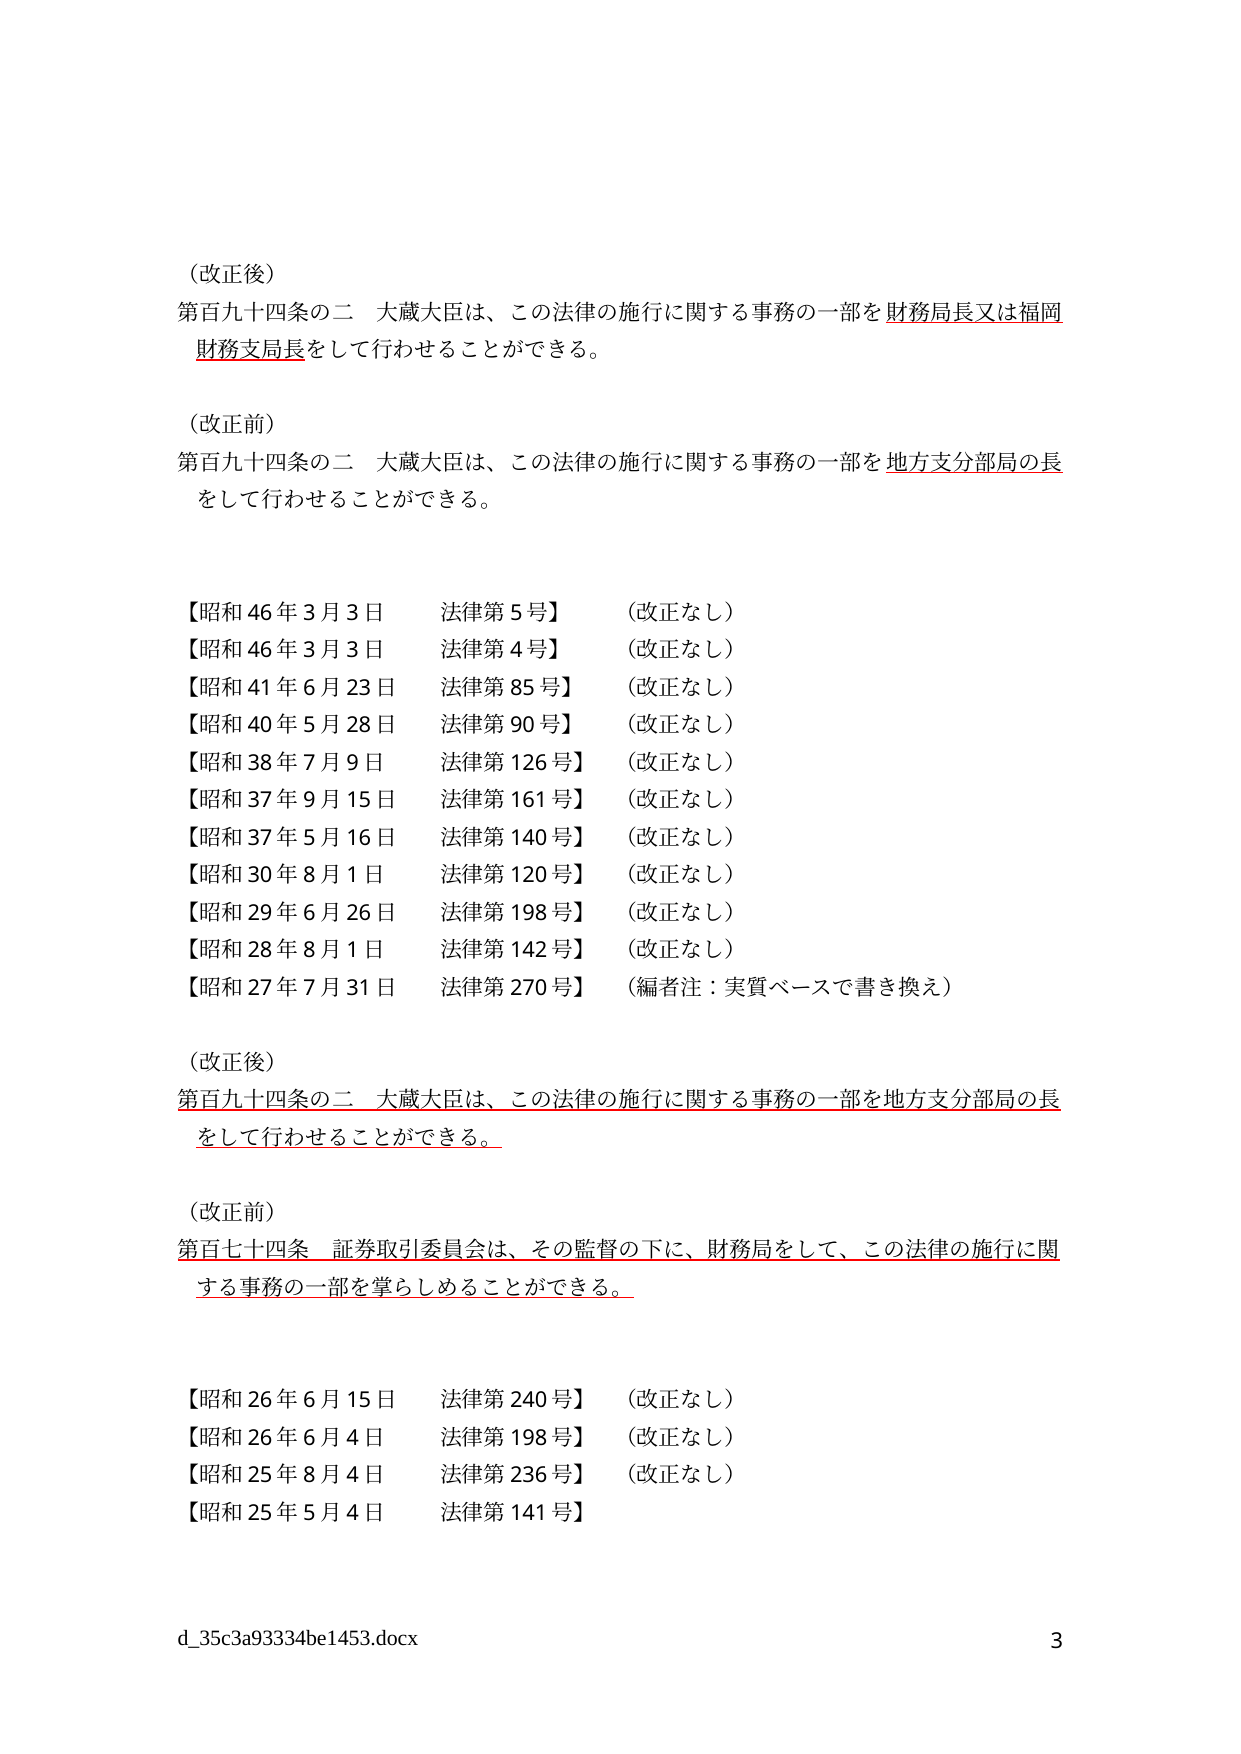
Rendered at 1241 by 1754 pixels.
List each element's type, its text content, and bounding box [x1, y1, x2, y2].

text 【昭和40年5月28日 法律第90号】 （改正なし） [177, 704, 1063, 742]
text 【昭和28年8月1日 法律第142号】 （改正なし） [177, 929, 1063, 967]
text 【昭和41年6月23日 法律第85号】 （改正なし） [177, 667, 1063, 704]
text 【昭和25年8月4日 法律第236号】 （改正なし） [177, 1454, 1063, 1492]
text 【昭和26年6月15日 法律第240号】 （改正なし） [177, 1379, 1063, 1417]
text 【昭和37年5月16日 法律第140号】 （改正なし） [177, 817, 1063, 854]
text 【昭和37年9月15日 法律第161号】 （改正なし） [177, 779, 1063, 817]
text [177, 292, 1063, 367]
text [177, 1229, 1063, 1304]
text 【昭和29年6月26日 法律第198号】 （改正なし） [177, 892, 1063, 929]
text 【昭和46年3月3日 法律第5号】 （改正なし） [177, 592, 1063, 629]
text 【昭和27年7月31日 法律第270号】 （編者注：実質ベースで書き換え） [177, 967, 1063, 1004]
text 第百九十四条の二 大蔵大臣は、この法律の施行に関する事務の一部を地方支分部局の長をして行わせることができる。 [177, 442, 1063, 517]
text 第百九十四条の二 大蔵大臣は、この法律の施行に関する事務の一部を地方支分部局の長をして行わせることができる。 [177, 1079, 1063, 1154]
text 【昭和30年8月1日 法律第120号】 （改正なし） [177, 854, 1063, 892]
text 【昭和46年3月3日 法律第4号】 （改正なし） [177, 629, 1063, 667]
text （改正後） [177, 1042, 1063, 1079]
text （改正前） [177, 1192, 1063, 1229]
text 【昭和25年5月4日 法律第141号】 [177, 1492, 1063, 1529]
text 【昭和38年7月9日 法律第126号】 （改正なし） [177, 742, 1063, 779]
text 【昭和26年6月4日 法律第198号】 （改正なし） [177, 1417, 1063, 1454]
text （改正後） [177, 254, 1063, 292]
text （改正前） [177, 404, 1063, 442]
